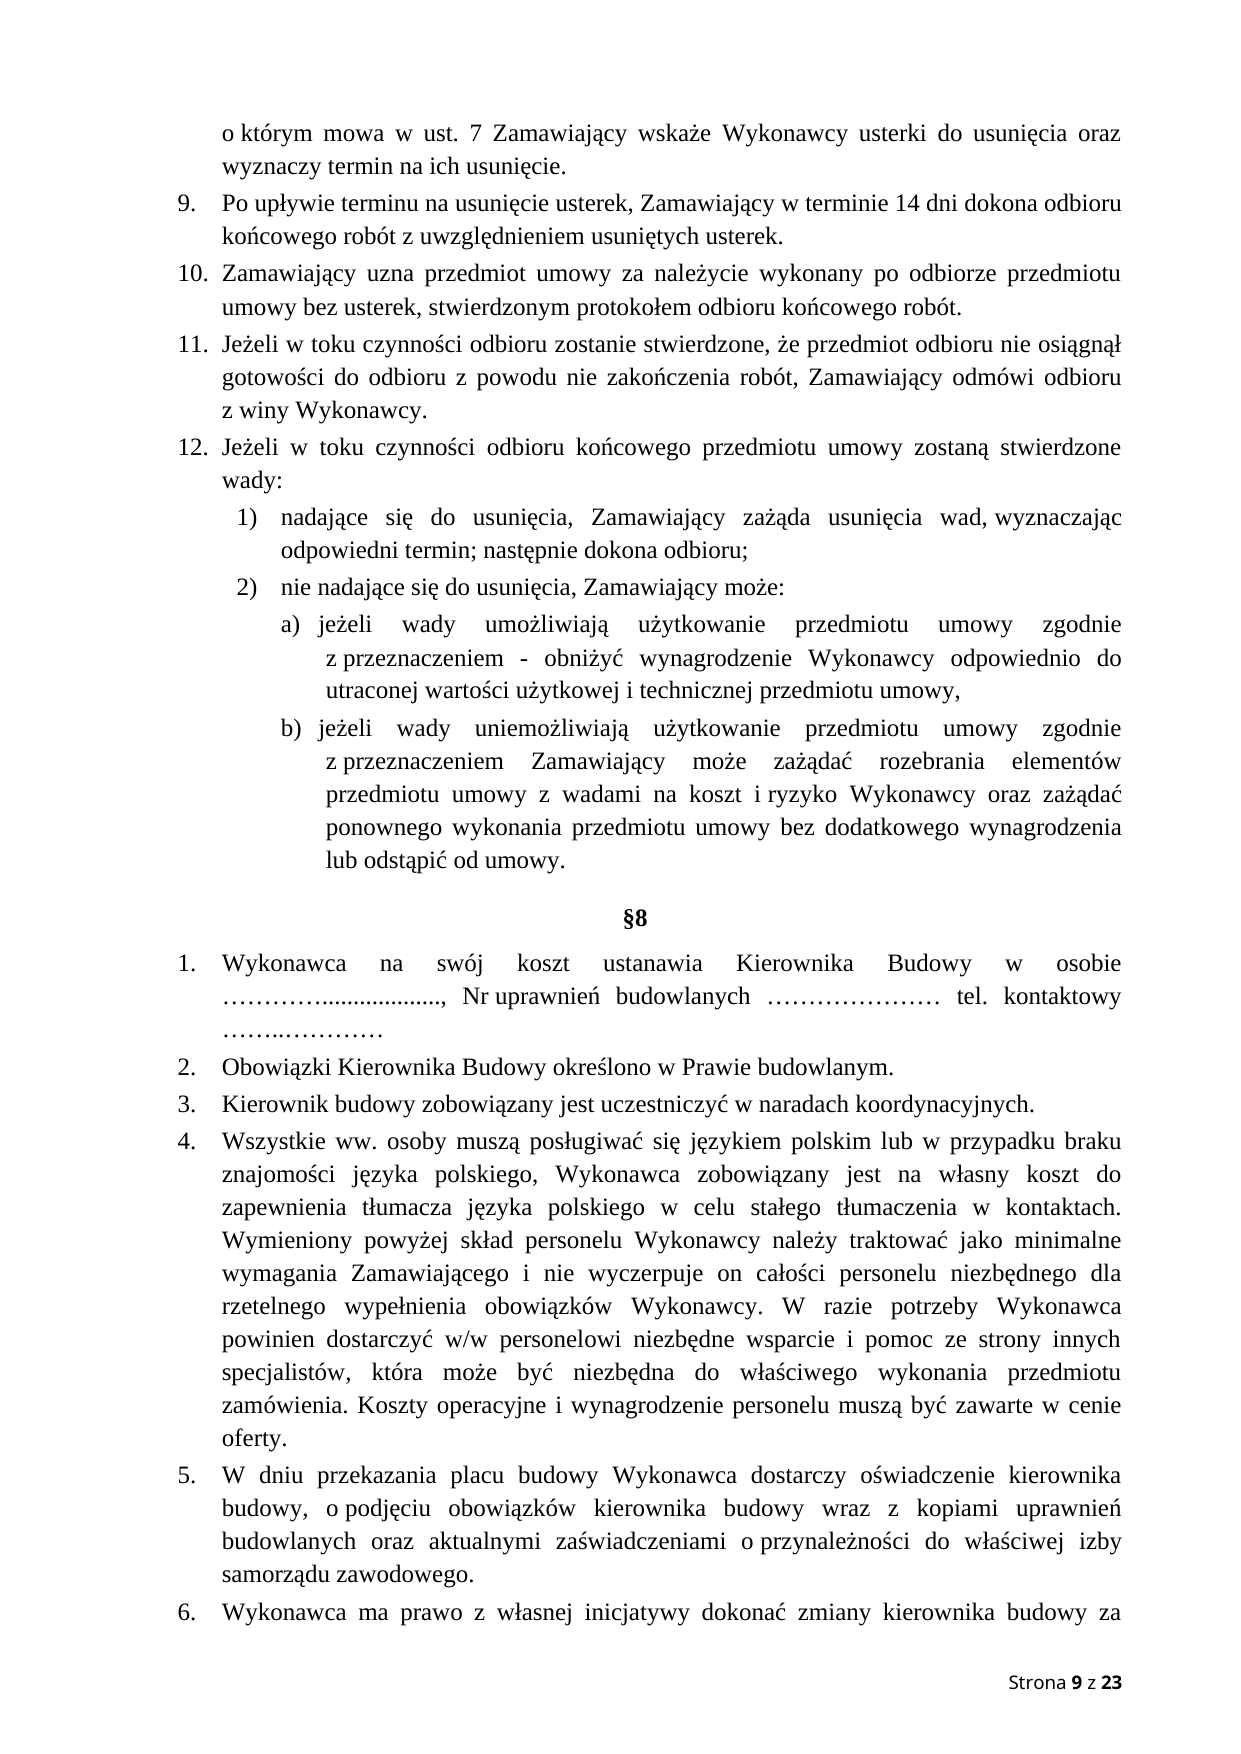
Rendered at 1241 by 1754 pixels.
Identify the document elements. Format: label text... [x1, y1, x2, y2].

list W dniu przekazania placu budowy Wykonawca dostarczy oświadczenie kierownika budowy, o podjęciu obowiązków kierownika budowy wraz z kopiami uprawnień budowlanych oraz aktualnymi zaświadczeniami o przynależności do właściwej izby samorządu zawodowego. [177, 1460, 1122, 1588]
list jeżeli wady umożliwiają użytkowanie przedmiotu umowy zgodnie z przeznaczeniem - obniżyć wynagrodzenie Wykonawcy odpowiednio do utraconej wartości użytkowej i technicznej przedmiotu umowy, [281, 609, 1122, 704]
list Zamawiający uzna przedmiot umowy za należycie wykonany po odbiorze przedmiotu umowy bez usterek, stwierdzonym protokołem odbioru końcowego robót. [177, 258, 1122, 320]
list Wszystkie ww. osoby muszą posługiwać się językiem polskim lub w przypadku braku znajomości języka polskiego, Wykonawca zobowiązany jest na własny koszt do zapewnienia tłumacza języka polskiego w celu stałego tłumaczenia w kontaktach. Wymieniony powyżej skład personelu Wykonawcy należy traktować jako minimalne wymagania Zamawiającego i nie wyczerpuje on całości personelu niezbędnego dla rzetelnego wypełnienia obowiązków Wykonawcy. W razie potrzeby Wykonawca powinien dostarczyć w/w personelowi niezbędne wsparcie i pomoc ze strony innych specjalistów, która może być niezbędna do właściwego wykonania przedmiotu zamówienia. Koszty operacyjne i wynagrodzenie personelu muszą być zawarte w cenie oferty. [177, 1126, 1122, 1452]
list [177, 118, 1122, 180]
list nadające się do usunięcia, Zamawiający zażąda usunięcia wad, wyznaczając odpowiedni termin; następnie dokona odbioru; [236, 502, 1122, 564]
list jeżeli wady uniemożliwiają użytkowanie przedmiotu umowy zgodnie z przeznaczeniem Zamawiający może zażądać rozebrania elementów przedmiotu umowy z wadami na koszt i ryzyko Wykonawcy oraz zażądać ponownego wykonania przedmiotu umowy bez dodatkowego wynagrodzenia lub odstąpić od umowy. [281, 713, 1122, 874]
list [177, 1597, 1122, 1625]
list nie nadające się do usunięcia, Zamawiający może: [236, 572, 1122, 601]
text §8 [148, 903, 1122, 932]
list Kierownik budowy zobowiązany jest uczestniczyć w naradach koordynacyjnych. [177, 1089, 1122, 1118]
list Wykonawca na swój koszt ustanawia Kierownika Budowy w osobie …………..................., Nr uprawnień budowlanych ………………… tel. kontaktowy ……..………… [177, 948, 1122, 1043]
list Obowiązki Kierownika Budowy określono w Prawie budowlanym. [177, 1052, 1122, 1080]
list Po upływie terminu na usunięcie usterek, Zamawiający w terminie 14 dni dokona odbioru końcowego robót z uwzględnieniem usuniętych usterek. [177, 188, 1122, 250]
list Jeżeli w toku czynności odbioru zostanie stwierdzone, że przedmiot odbioru nie osiągnął gotowości do odbioru z powodu nie zakończenia robót, Zamawiający odmówi odbioru z winy Wykonawcy. [177, 329, 1122, 423]
list Jeżeli w toku czynności odbioru końcowego przedmiotu umowy zostaną stwierdzone wady: [177, 432, 1122, 494]
